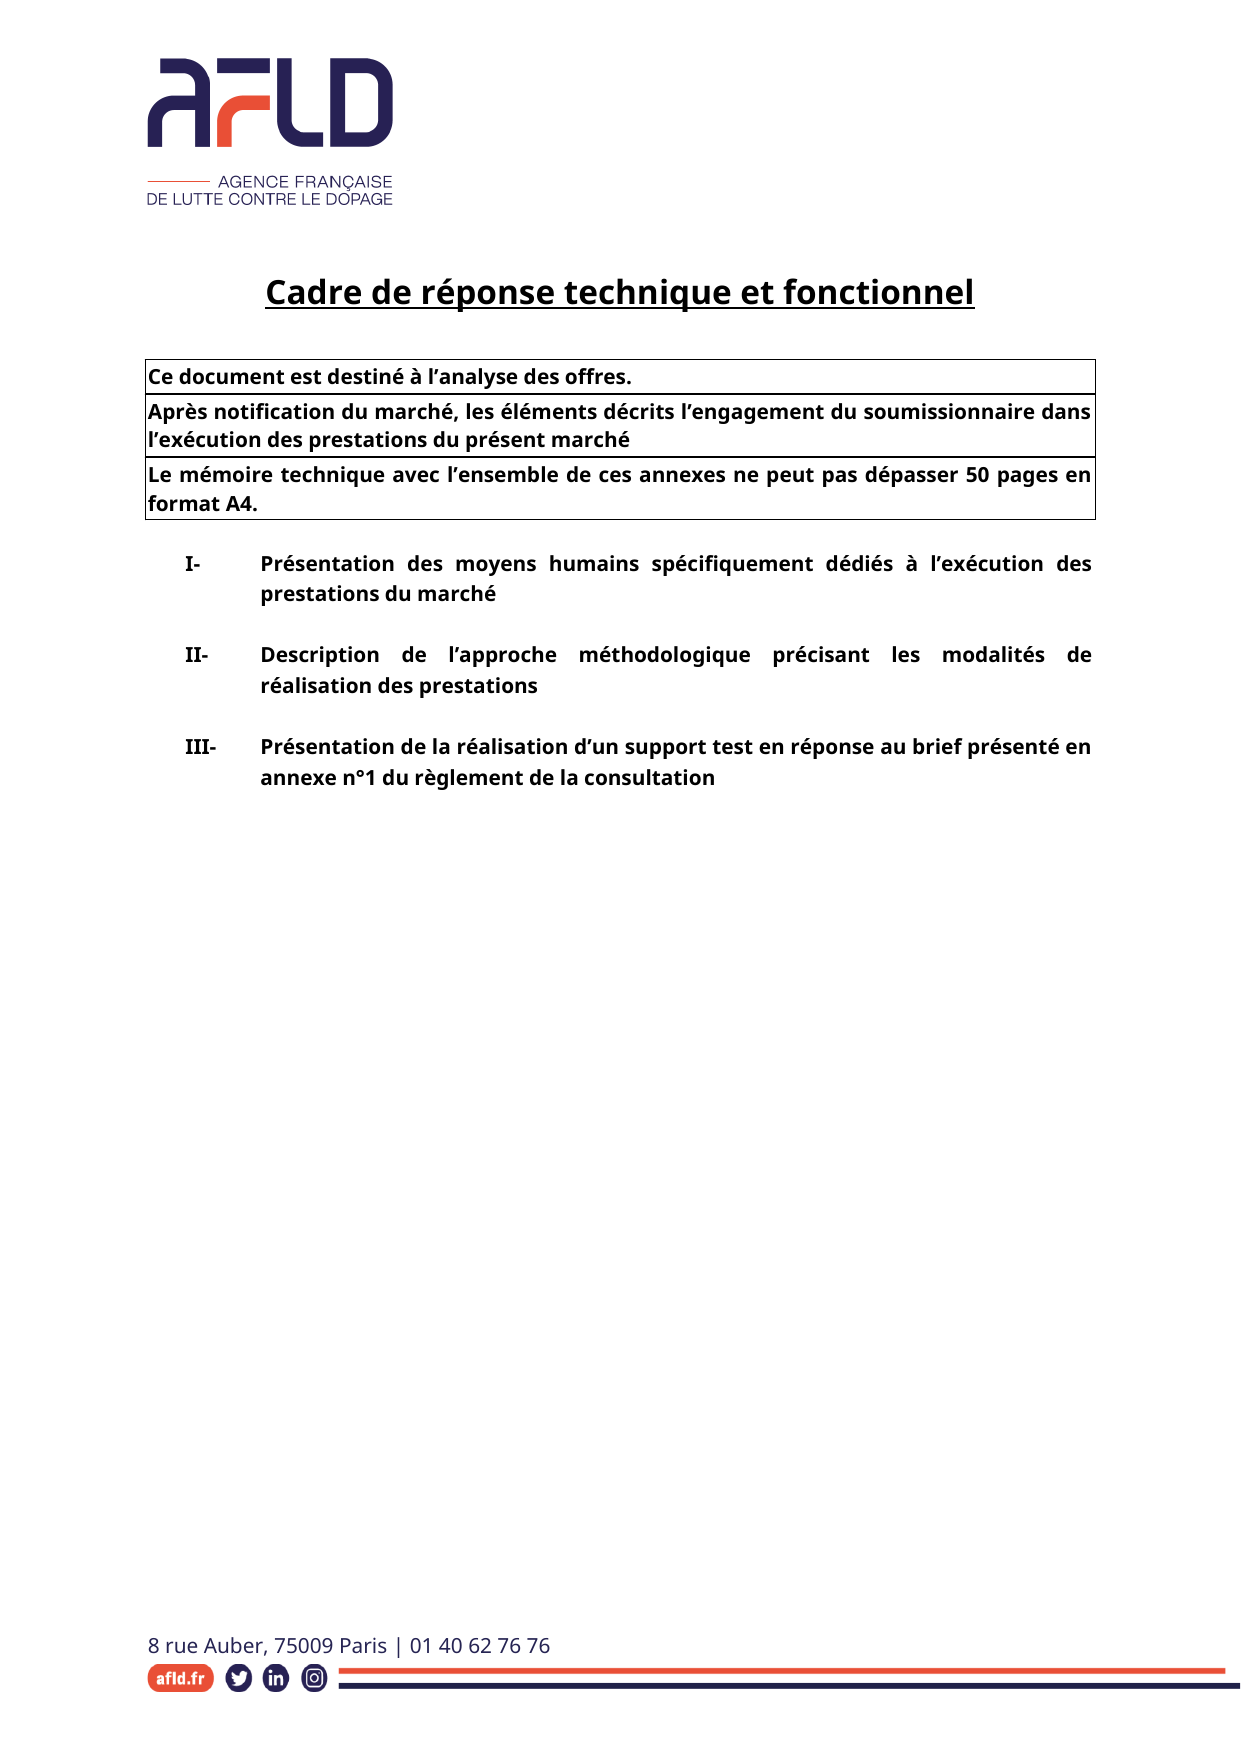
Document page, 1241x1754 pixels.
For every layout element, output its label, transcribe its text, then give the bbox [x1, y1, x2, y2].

text Après notification du marché, les éléments décrits l’engagement du soumissionnaire dans l’exécution des prestations du présent marché [146, 395, 1095, 456]
text Le mémoire technique avec l’ensemble de ces annexes ne peut pas dépasser 50 pages en format A4. [146, 458, 1095, 519]
list Présentation des moyens humains spécifiquement dédiés à l’exécution des prestations du marché [185, 549, 1093, 608]
list Description de l’approche méthodologique précisant les modalités de réalisation des prestations [185, 641, 1093, 700]
picture [147, 1664, 1241, 1692]
text Ce document est destiné à l’analyse des offres. [146, 360, 1095, 393]
picture [147, 58, 393, 205]
text Cadre de réponse technique et fonctionnel [148, 268, 1093, 314]
list Présentation de la réalisation d’un support test en réponse au brief présenté en annexe n°1 du règlement de la consultation [185, 732, 1093, 792]
